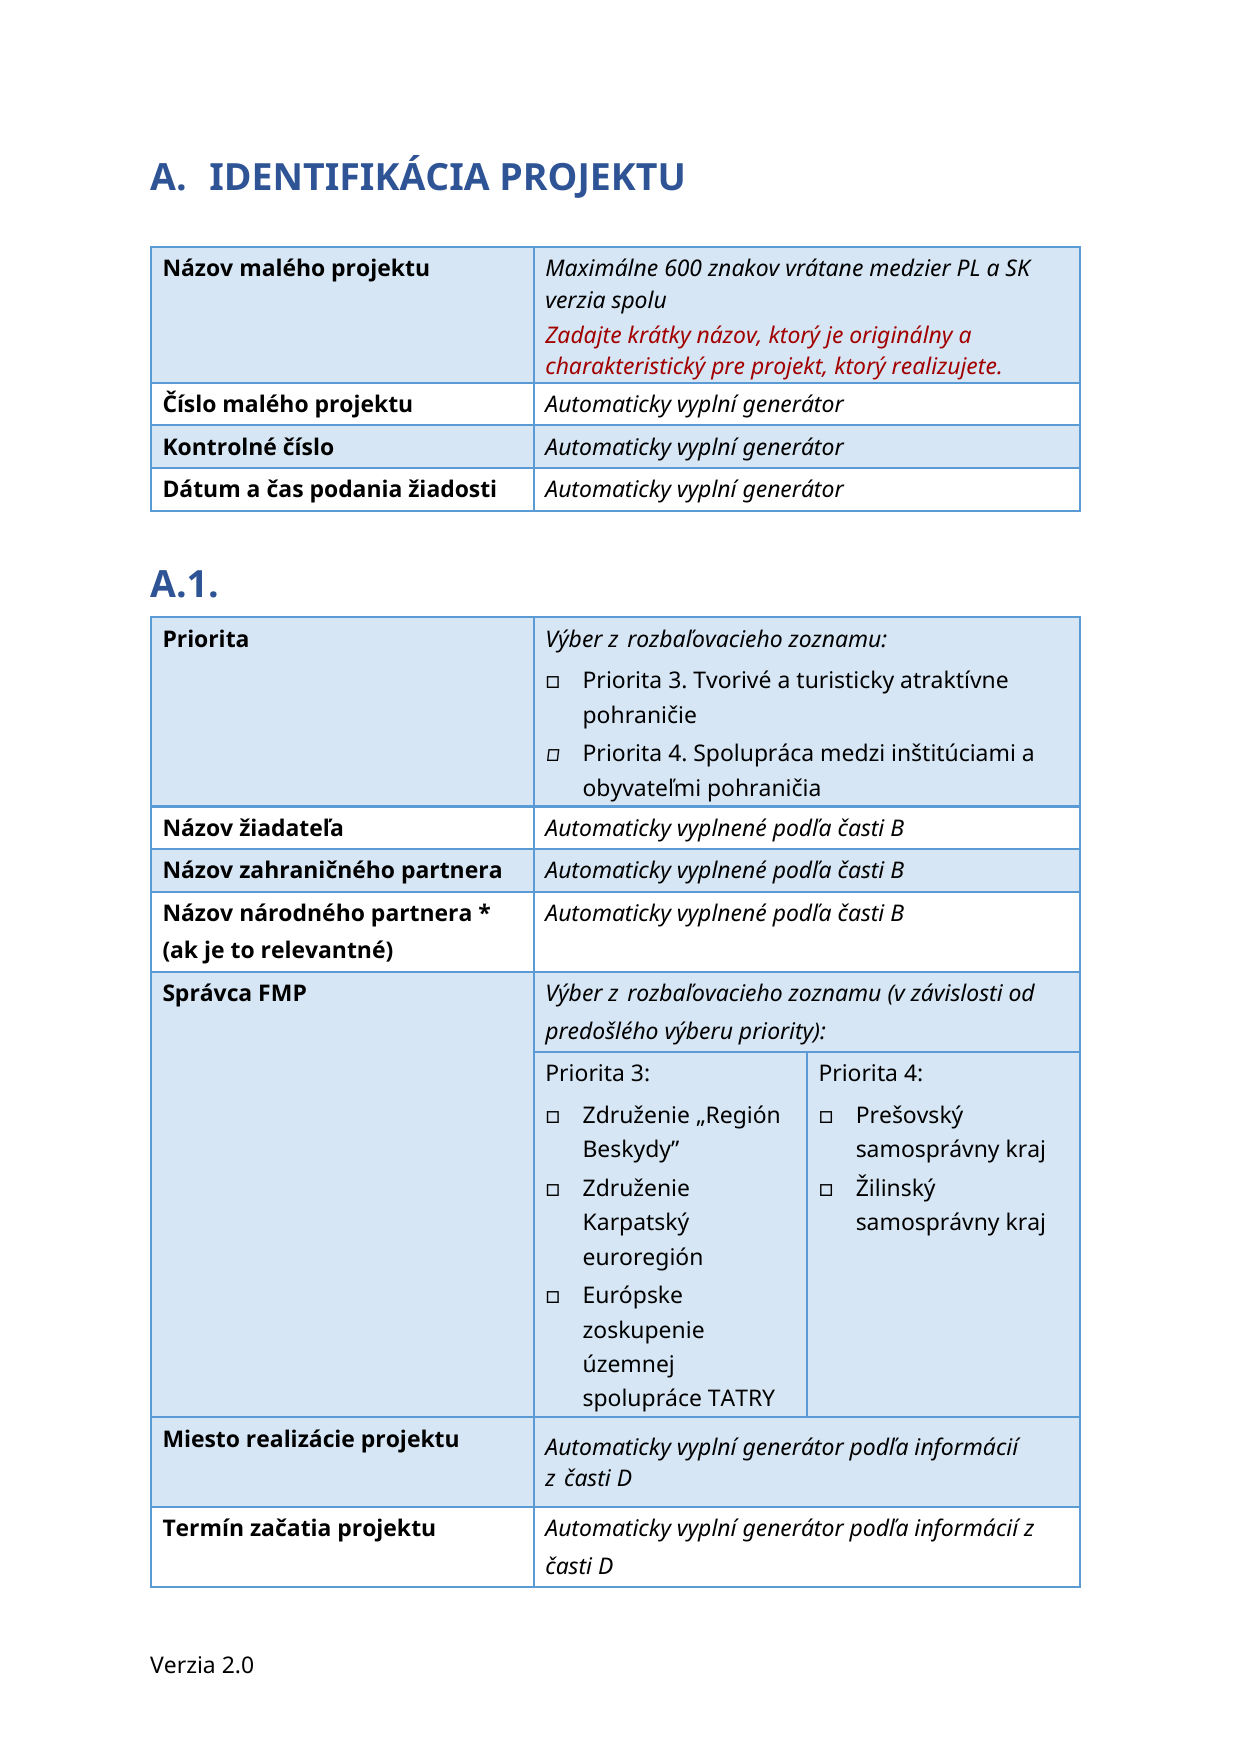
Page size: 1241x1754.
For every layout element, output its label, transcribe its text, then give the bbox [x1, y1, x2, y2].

table_cell Automaticky vyplnené podľa časti B [535, 850, 1079, 891]
subtitle Identifikácia projektu [150, 150, 1122, 201]
table_header Výber z rozbaľovacieho zoznamu: Priorita 3. Tvorivé a turisticky atraktívne pohraničie Priorita 4. Spolupráca medzi inštitúciami a obyvateľmi pohraničia [535, 618, 1079, 805]
table_cell Číslo malého projektu [152, 384, 533, 424]
table_cell Názov žiadateľa [152, 808, 533, 848]
table_cell Priorita 3: Združenie „Región Beskydy” Združenie Karpatský euroregión Európske zoskupenie územnej spolupráce TATRY [535, 1053, 806, 1416]
table_header Maximálne 600 znakov vrátane medzier PL a SK verzia spolu Zadajte krátky názov, ktorý je originálny a charakteristický pre projekt, ktorý realizujete. [535, 248, 1079, 382]
table_cell Miesto realizácie projektu [152, 1418, 533, 1506]
table_cell Kontrolné číslo [152, 426, 533, 467]
table_cell Správca FMP [152, 973, 533, 1416]
table_cell Priorita 4: Prešovský samosprávny kraj Žilinský samosprávny kraj [808, 1053, 1079, 1416]
table_cell Názov národného partnera * (ak je to relevantné) [152, 893, 533, 971]
table_cell Výber z rozbaľovacieho zoznamu (v závislosti od predošlého výberu priority): [535, 973, 1079, 1051]
table_cell Automaticky vyplnené podľa časti B [535, 893, 1079, 971]
table_cell Názov zahraničného partnera [152, 850, 533, 891]
table_cell Dátum a čas podania žiadosti [152, 469, 533, 510]
table_header Priorita [152, 618, 533, 805]
table_header Názov malého projektu [152, 248, 533, 382]
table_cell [535, 1508, 1079, 1586]
table_cell Automaticky vyplní generátor podľa informácií z časti D [535, 1418, 1079, 1506]
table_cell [152, 1508, 533, 1586]
table_cell Automaticky vyplní generátor [535, 426, 1079, 467]
table_cell Automaticky vyplní generátor [535, 384, 1079, 424]
table_cell Automaticky vyplnené podľa časti B [535, 808, 1079, 848]
table_cell Automaticky vyplní generátor [535, 469, 1079, 510]
